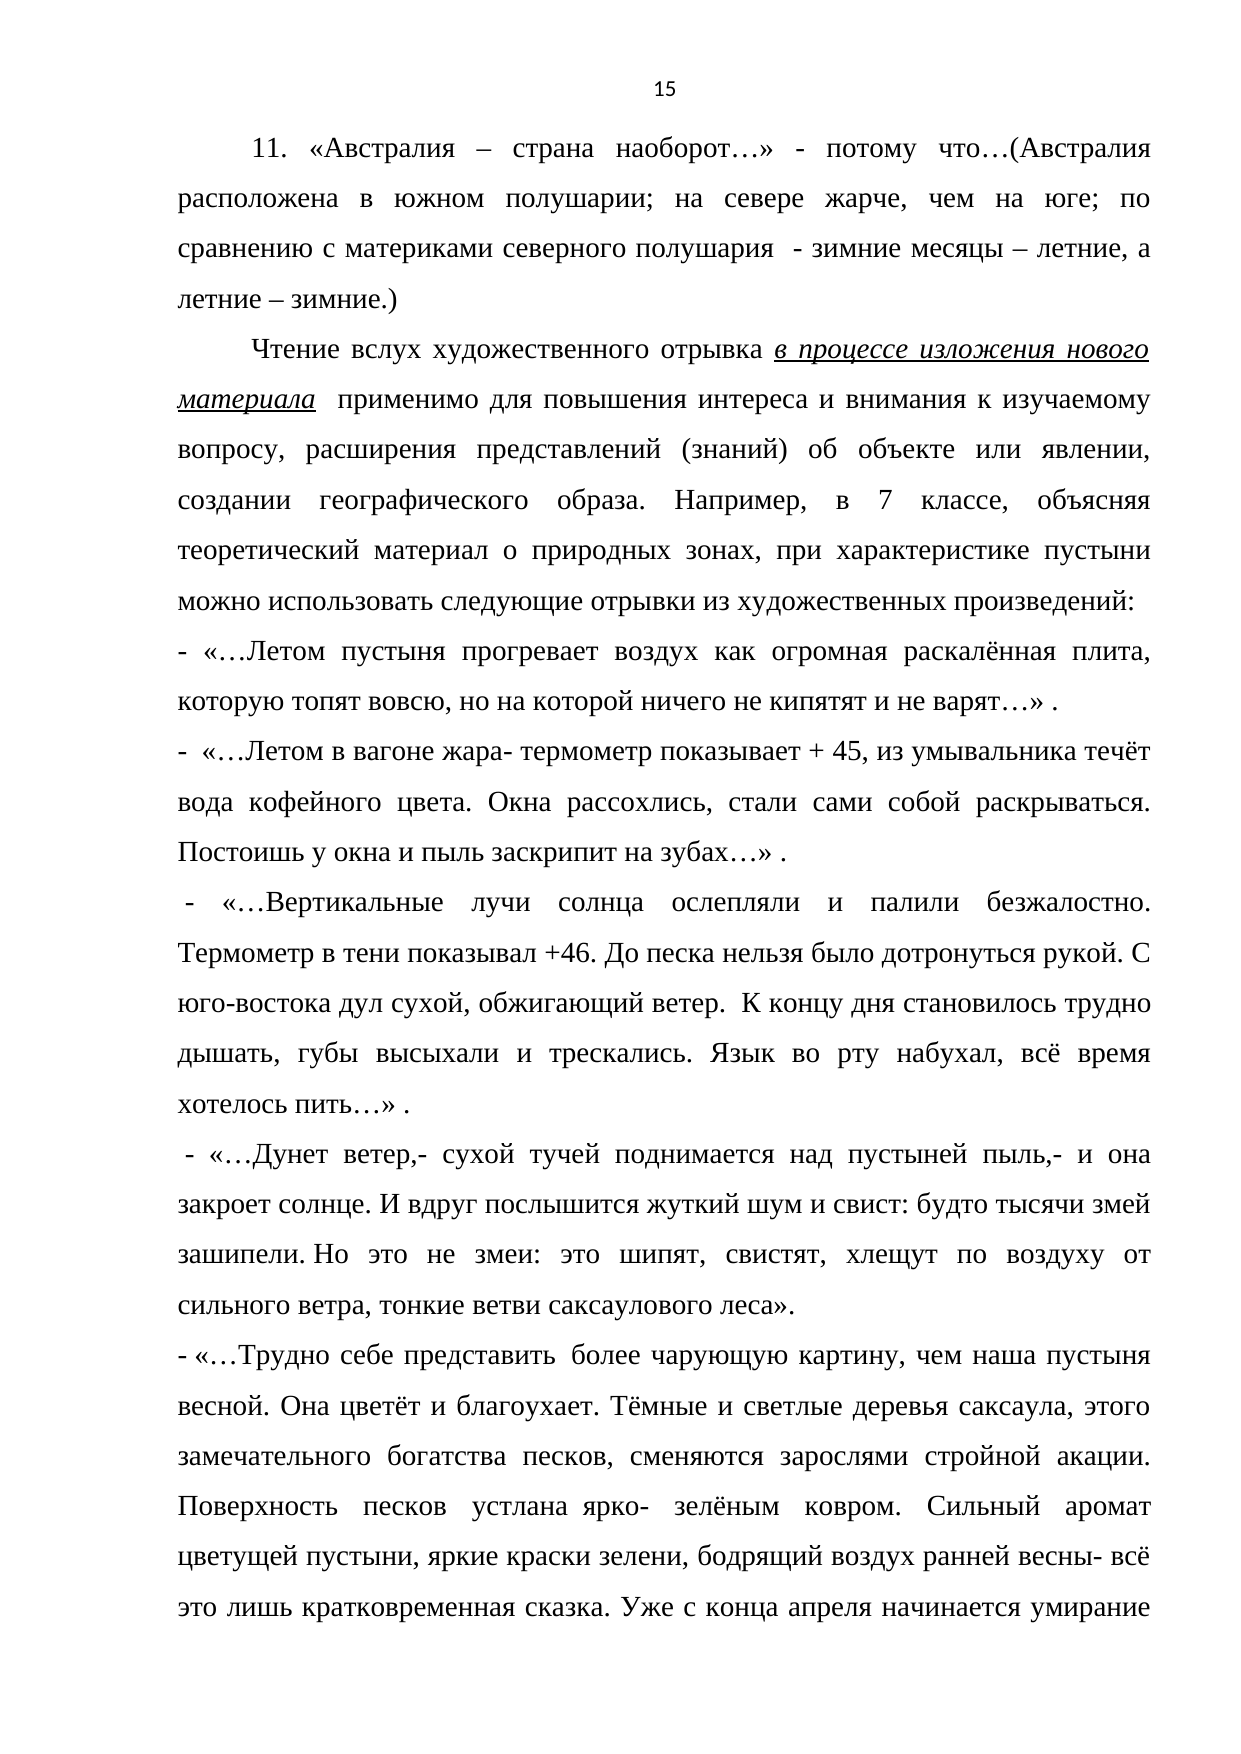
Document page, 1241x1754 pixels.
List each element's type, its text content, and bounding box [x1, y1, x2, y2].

text - «…Вертикальные лучи солнца ослепляли и палили безжалостно. Термометр в тени показывал +46. До песка нельзя было дотронуться рукой. С юго-востока дул сухой, обжигающий ветер. К концу дня становилось трудно дышать, губы высыхали и трескались. Язык во рту набухал, всё время хотелось пить…» . [177, 884, 1152, 1119]
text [177, 1337, 1152, 1622]
text Чтение вслух художественного отрывка в процессе изложения нового материала применимо для повышения интереса и внимания к изучаемому вопросу, расширения представлений (знаний) об объекте или явлении, создании географического образа. Например, в 7 классе, объясняя теоретический материал о природных зонах, при характеристике пустыни можно использовать следующие отрывки из художественных произведений: [177, 331, 1152, 616]
text - «…Летом в вагоне жара- термометр показывает + 45, из умывальника течёт вода кофейного цвета. Окна рассохлись, стали сами собой раскрываться. Постоишь у окна и пыль заскрипит на зубах…» . [177, 733, 1152, 868]
text 11. «Австралия – страна наоборот…» - потому что…(Австралия расположена в южном полушарии; на севере жарче, чем на юге; по сравнению с материками северного полушария - зимние месяцы – летние, а летние – зимние.) [177, 130, 1152, 314]
text - «…Дунет ветер,- сухой тучей поднимается над пустыней пыль,- и она закроет солнце. И вдруг послышится жуткий шум и свист: будто тысячи змей зашипели. Но это не змеи: это шипят, свистят, хлещут по воздуху от сильного ветра, тонкие ветви саксаулового леса». [177, 1136, 1152, 1321]
text - «…Летом пустыня прогревает воздух как огромная раскалённая плита, которую топят вовсю, но на которой ничего не кипятят и не варят…» . [177, 633, 1152, 717]
